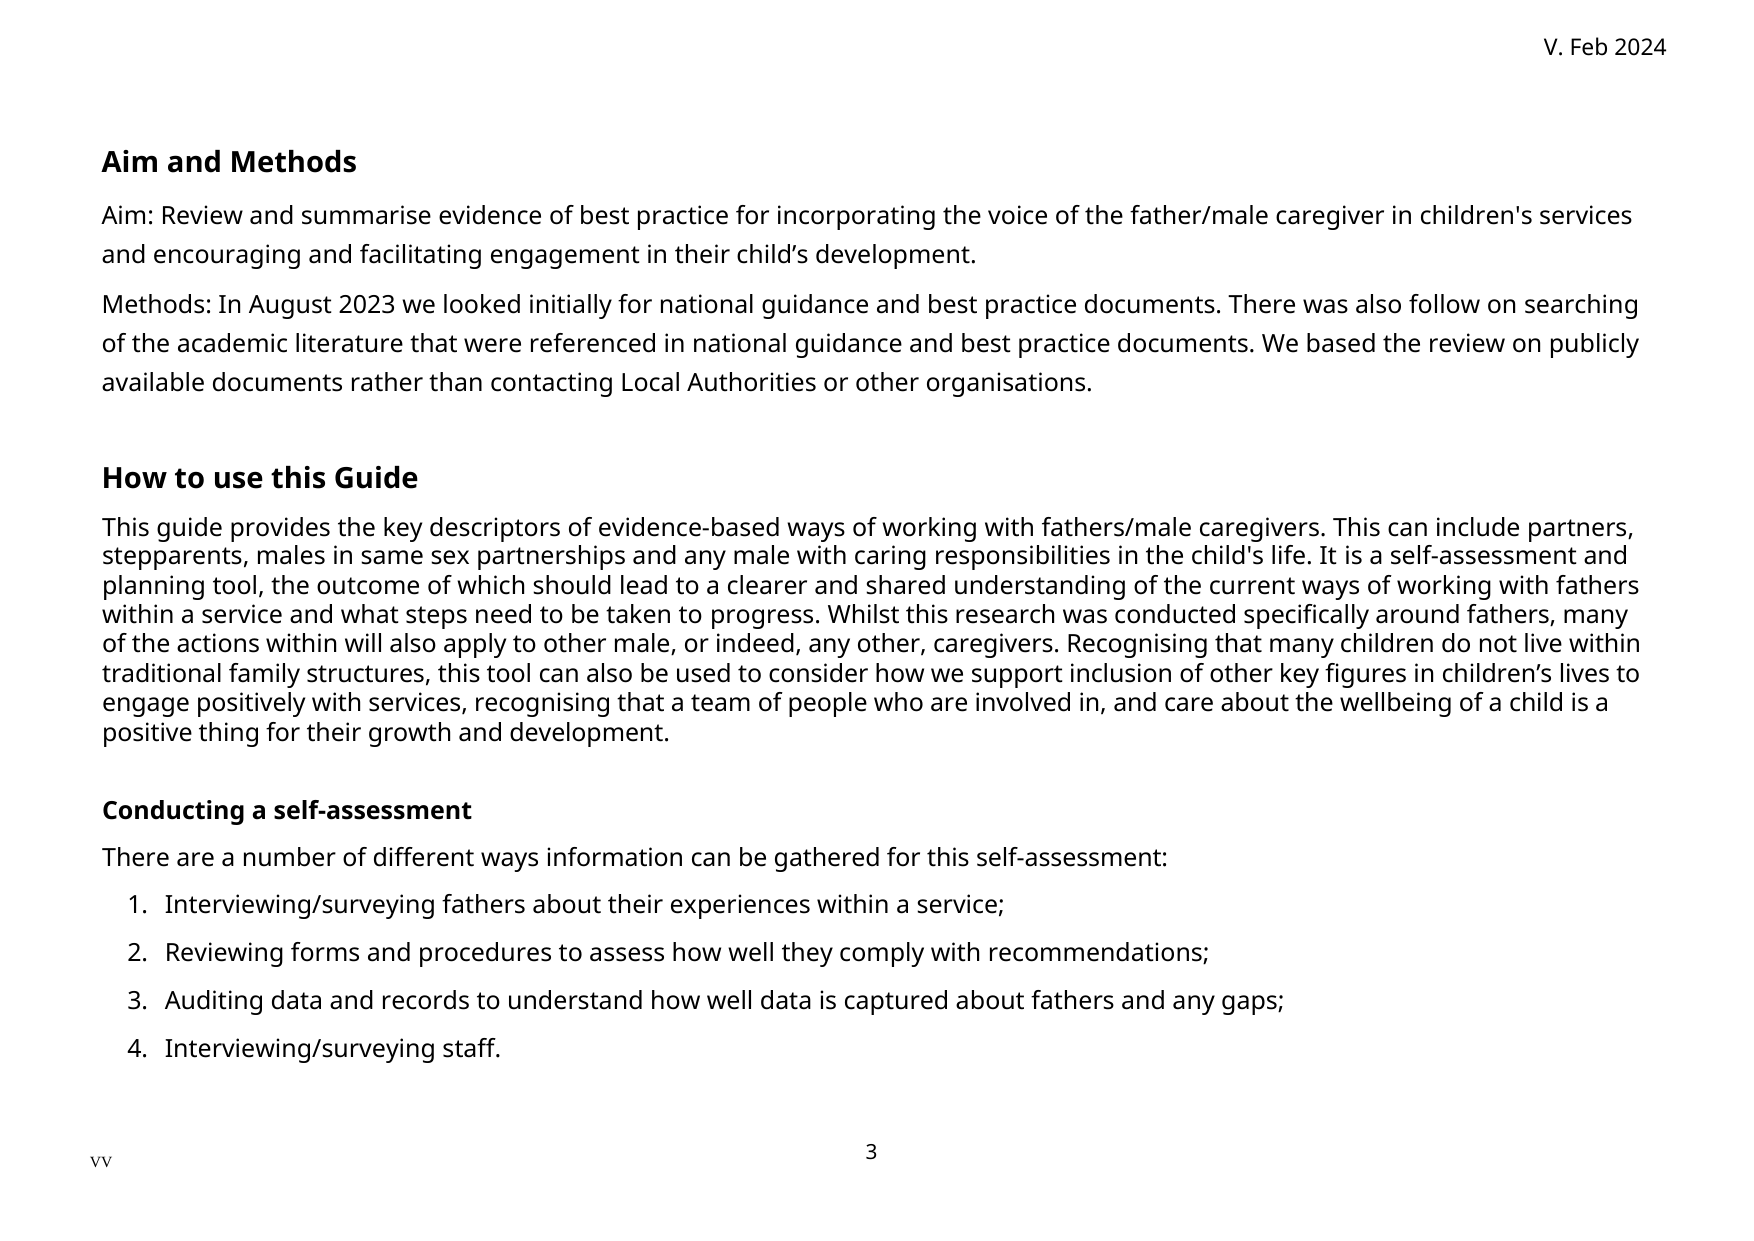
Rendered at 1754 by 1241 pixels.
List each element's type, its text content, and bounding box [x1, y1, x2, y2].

list Reviewing forms and procedures to assess how well they comply with recommendations; [127, 935, 1666, 969]
subtitle Conducting a self-assessment [102, 793, 1666, 827]
text This guide provides the key descriptors of evidence-based ways of working with fathers/male caregivers. This can include partners, stepparents, males in same sex partnerships and any male with caring responsibilities in the child's life. It is a self-assessment and planning tool, the outcome of which should lead to a clearer and shared understanding of the current ways of working with fathers within a service and what steps need to be taken to progress. Whilst this research was conducted specifically around fathers, many of the actions within will also apply to other male, or indeed, any other, caregivers. Recognising that many children do not live within traditional family structures, this tool can also be used to consider how we support inclusion of other key figures in children’s lives to engage positively with services, recognising that a team of people who are involved in, and care about the wellbeing of a child is a positive thing for their growth and development. [102, 513, 1650, 748]
subtitle Aim and Methods [101, 141, 1666, 181]
text Aim: Review and summarise evidence of best practice for incorporating the voice of the father/male caregiver in children's services and encouraging and facilitating engagement in their child’s development. [101, 197, 1666, 271]
list Interviewing/surveying staff. [127, 1031, 1666, 1065]
subtitle How to use this Guide [101, 458, 1666, 497]
text There are a number of different ways information can be gathered for this self-assessment: [102, 839, 1666, 873]
text Methods: In August 2023 we looked initially for national guidance and best practice documents. There was also follow on searching of the academic literature that were referenced in national guidance and best practice documents. We based the review on publicly available documents rather than contacting Local Authorities or other organisations. [101, 286, 1666, 399]
list Auditing data and records to understand how well data is captured about fathers and any gaps; [127, 983, 1666, 1017]
list Interviewing/surveying fathers about their experiences within a service; [127, 887, 1666, 921]
